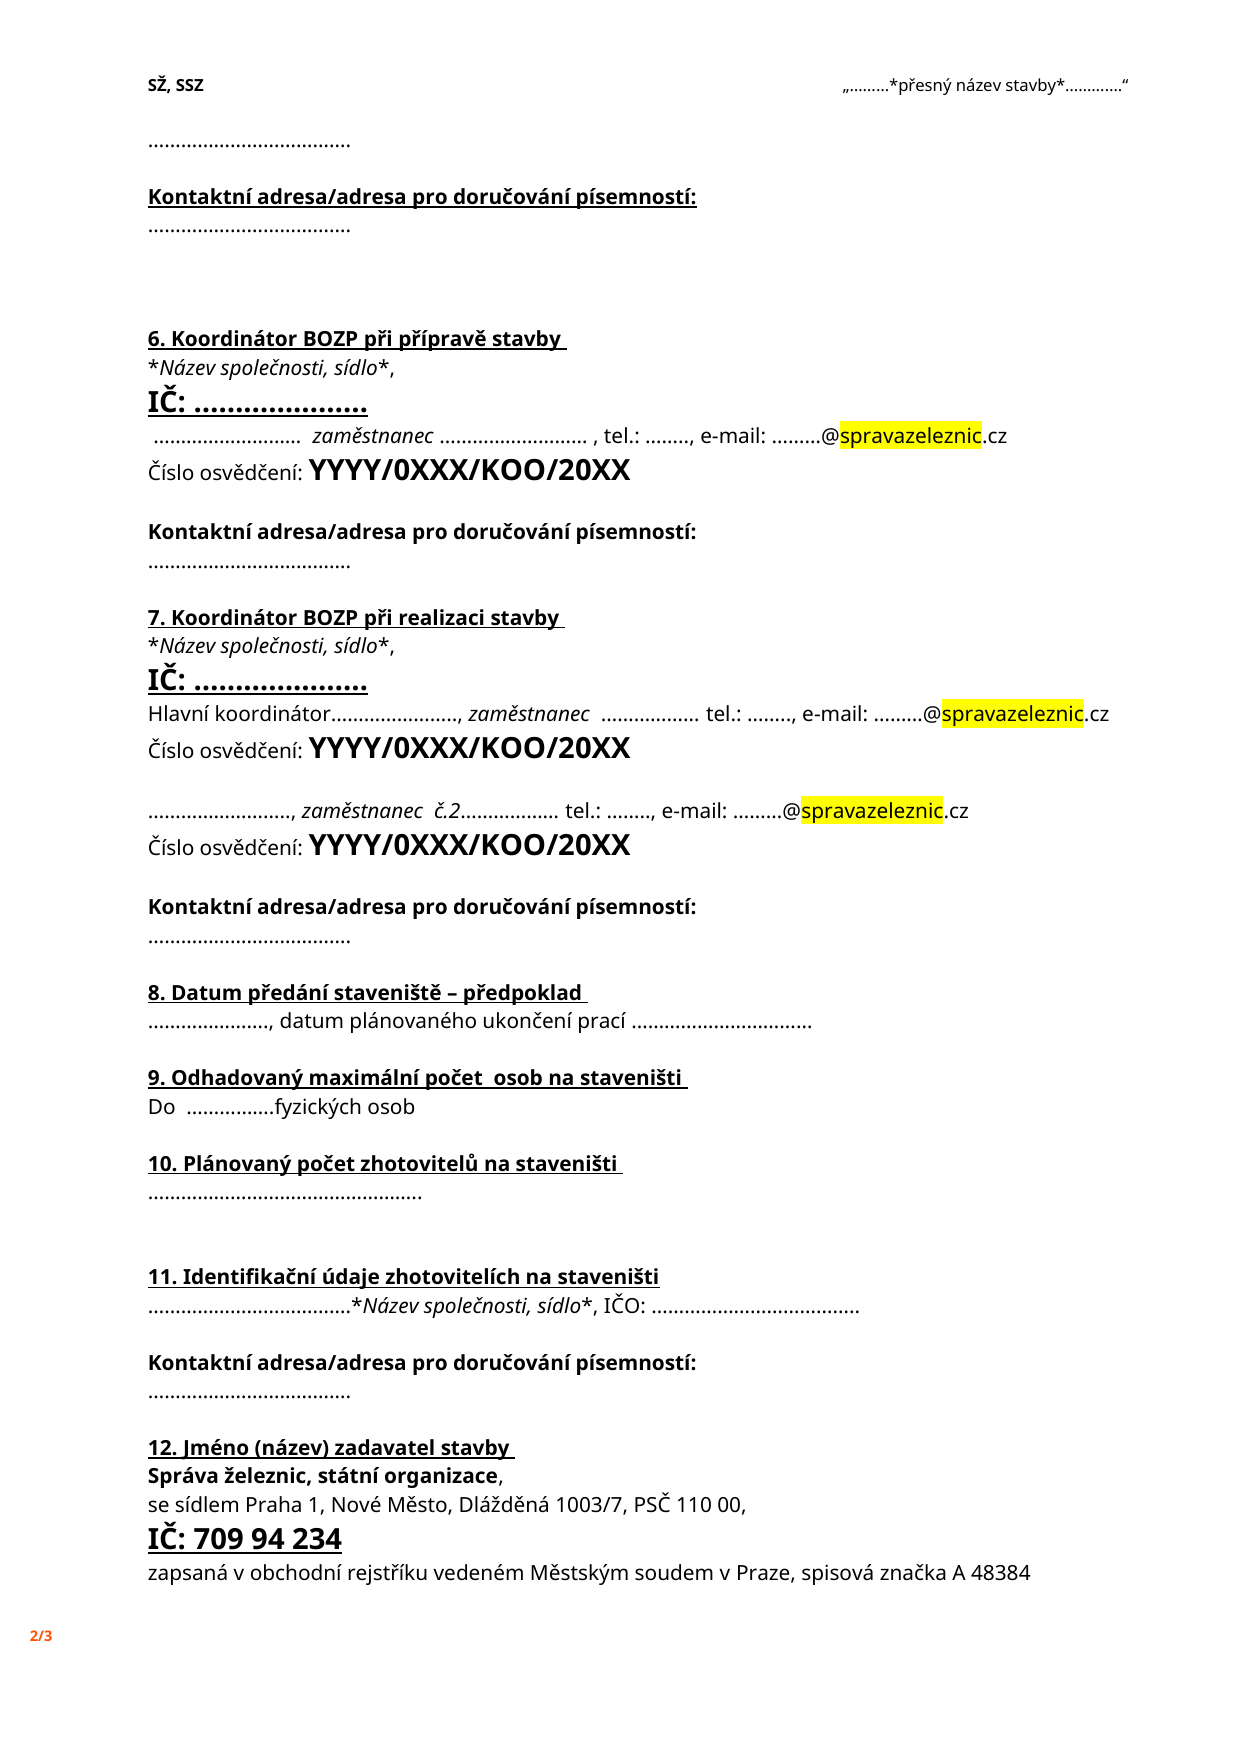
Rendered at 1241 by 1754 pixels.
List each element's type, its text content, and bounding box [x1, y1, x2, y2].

text Kontaktní adresa/adresa pro doručování písemností: [148, 1348, 1137, 1376]
text IČ: ………………… [148, 381, 1137, 421]
text Kontaktní adresa/adresa pro doručování písemností: [148, 517, 1137, 546]
text Do …………….fyzických osob [148, 1092, 1137, 1120]
text 11. Identifikační údaje zhotovitelích na staveništi [148, 1262, 1137, 1291]
text Číslo osvědčení: YYYY/0XXX/KOO/20XX [148, 824, 1137, 864]
text Kontaktní adresa/adresa pro doručování písemností: [148, 892, 1137, 921]
text ……………………………….*Název společnosti, sídlo*, IČO: ……………………………….. [148, 1291, 1137, 1319]
text se sídlem Praha 1, Nové Město, Dlážděná 1003/7, PSČ 110 00, [148, 1490, 1137, 1518]
text ………………………………. [148, 211, 1137, 239]
text Číslo osvědčení: YYYY/0XXX/KOO/20XX [148, 728, 1137, 767]
text *Název společnosti, sídlo*, [148, 353, 1137, 381]
text *Název společnosti, sídlo*, [148, 631, 1137, 659]
text …………………….., zaměstnanec č.2……………… tel.: …….., e-mail: ………@spravazeleznic.cz [148, 796, 801, 824]
text ………………………………. [148, 125, 1137, 154]
text 9. Odhadovaný maximální počet osob na staveništi [148, 1063, 1137, 1092]
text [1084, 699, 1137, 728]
text 8. Datum předání staveniště – předpoklad [148, 978, 1137, 1006]
text 10. Plánovaný počet zhotovitelů na staveništi [148, 1149, 1137, 1177]
text ………………………………………….. [148, 1177, 1137, 1206]
text …………………….., zaměstnanec č.2……………… tel.: …….., e-mail: ………@spravazeleznic.cz [943, 796, 1137, 824]
text IČ: 709 94 234 [148, 1518, 1137, 1558]
text Číslo osvědčení: YYYY/0XXX/KOO/20XX [148, 449, 1137, 489]
text …………………., datum plánovaného ukončení prací …………………………… [148, 1006, 1137, 1034]
text Správa železnic, státní organizace, [148, 1461, 1137, 1490]
text ………………………………. [148, 546, 1137, 574]
text Kontaktní adresa/adresa pro doručování písemností: [148, 182, 1137, 211]
text 7. Koordinátor BOZP při realizaci stavby [148, 603, 1137, 631]
text ……………………… zaměstnanec ……………………… , tel.: …….., e-mail: ………@spravazeleznic.cz [148, 421, 840, 449]
text ………………………………. [148, 1376, 1137, 1404]
text IČ: ………………… [148, 659, 1137, 699]
text 6. Koordinátor BOZP při přípravě stavby [148, 324, 1137, 353]
text zapsaná v obchodní rejstříku vedeném Městským soudem v Praze, spisová značka A 48384 [148, 1558, 1137, 1586]
text ………………………………. [148, 921, 1137, 949]
text Hlavní koordinátor………………….., zaměstnanec ……………… tel.: …….., e-mail: ………@spravazeleznic.cz [148, 699, 942, 728]
text 12. Jméno (název) zadavatel stavby [148, 1433, 1137, 1461]
